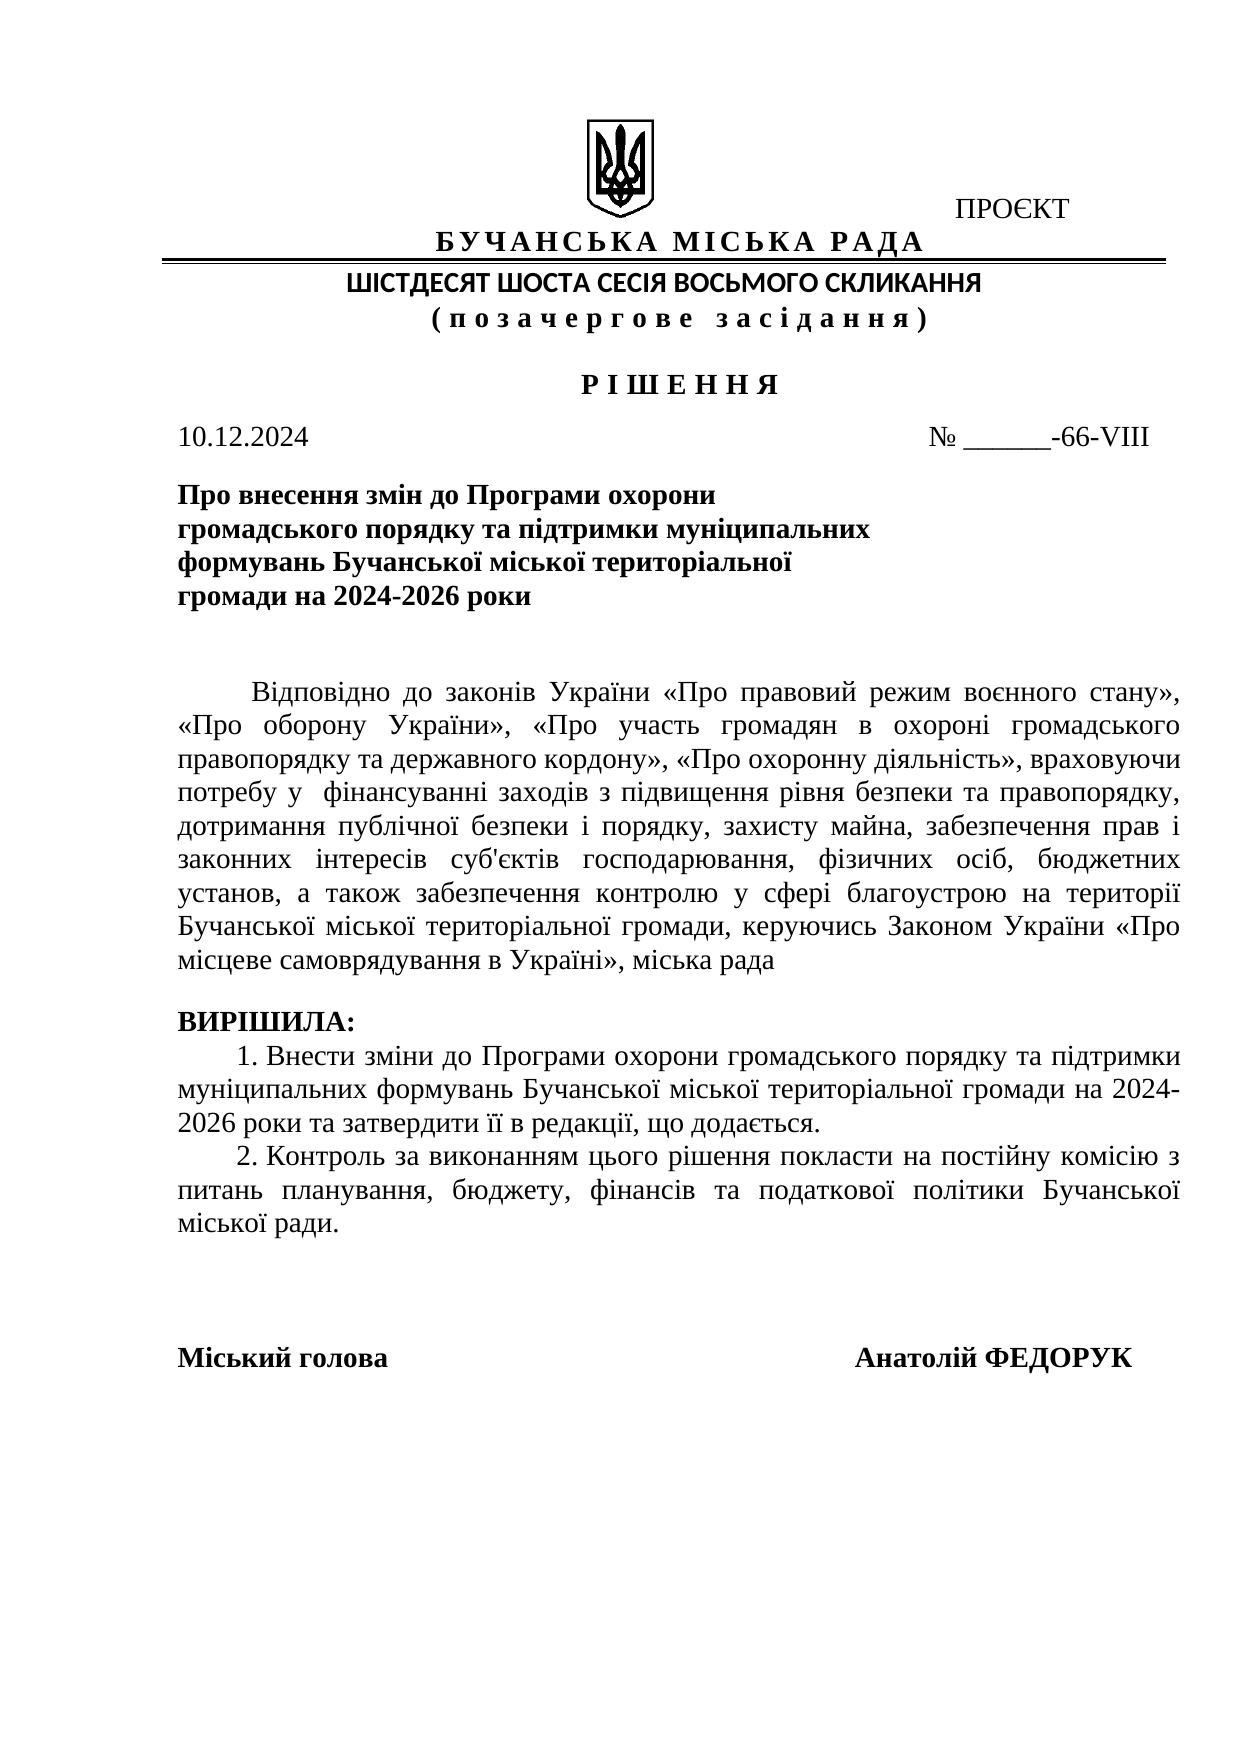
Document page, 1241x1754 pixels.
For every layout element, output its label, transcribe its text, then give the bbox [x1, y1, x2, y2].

text ВИРІШИЛА: [177, 1004, 1181, 1038]
text БУЧАНСЬКА МІСЬКА РАДА [177, 224, 1181, 258]
subtitle 10.12.2024 № ______-66-VIІІ [177, 419, 1181, 453]
list Внести зміни до Програми охорони громадського порядку та підтримки муніципальних формувань Бучанської міської територіальної громади на 2024-2026 роки та затвердити її в редакції, що додається. [177, 1038, 1181, 1138]
text Про внесення змін до Програми охорони громадського порядку та підтримки муніципальних формувань Бучанської міської територіальної громади на 2024-2026 роки [177, 477, 881, 611]
text РІШЕННЯ [177, 367, 1181, 400]
picture [585, 118, 656, 219]
text (позачергове засідання) [177, 300, 1181, 333]
list Контроль за виконанням цього рішення покласти на постійну комісію з питань планування, бюджету, фінансів та податкової політики Бучанської міської ради. [177, 1138, 1181, 1239]
text Міський голова Анатолій ФЕДОРУК [177, 1340, 1181, 1373]
text Відповідно до законів України «Про правовий режим воєнного стану», «Про оборону України», «Про участь громадян в охороні громадського правопорядку та державного кордону», «Про охоронну діяльність», враховуючи потребу у фінансуванні заходів з підвищення рівня безпеки та правопорядку, дотримання публічної безпеки і порядку, захисту майна, забезпечення прав і законних інтересів суб'єктів господарювання, фізичних осіб, бюджетних установ, а також забезпечення контролю у сфері благоустрою на території Бучанської міської територіальної громади, керуючись Законом України «Про місцеве самоврядування в Україні», міська рада [177, 674, 1181, 976]
text ПРОЄКТ [177, 118, 1181, 224]
table_header ШІСТДЕСЯТ ШОСТА СЕСІЯ ВОСЬМОГО СКЛИКАННЯ [162, 264, 1166, 300]
